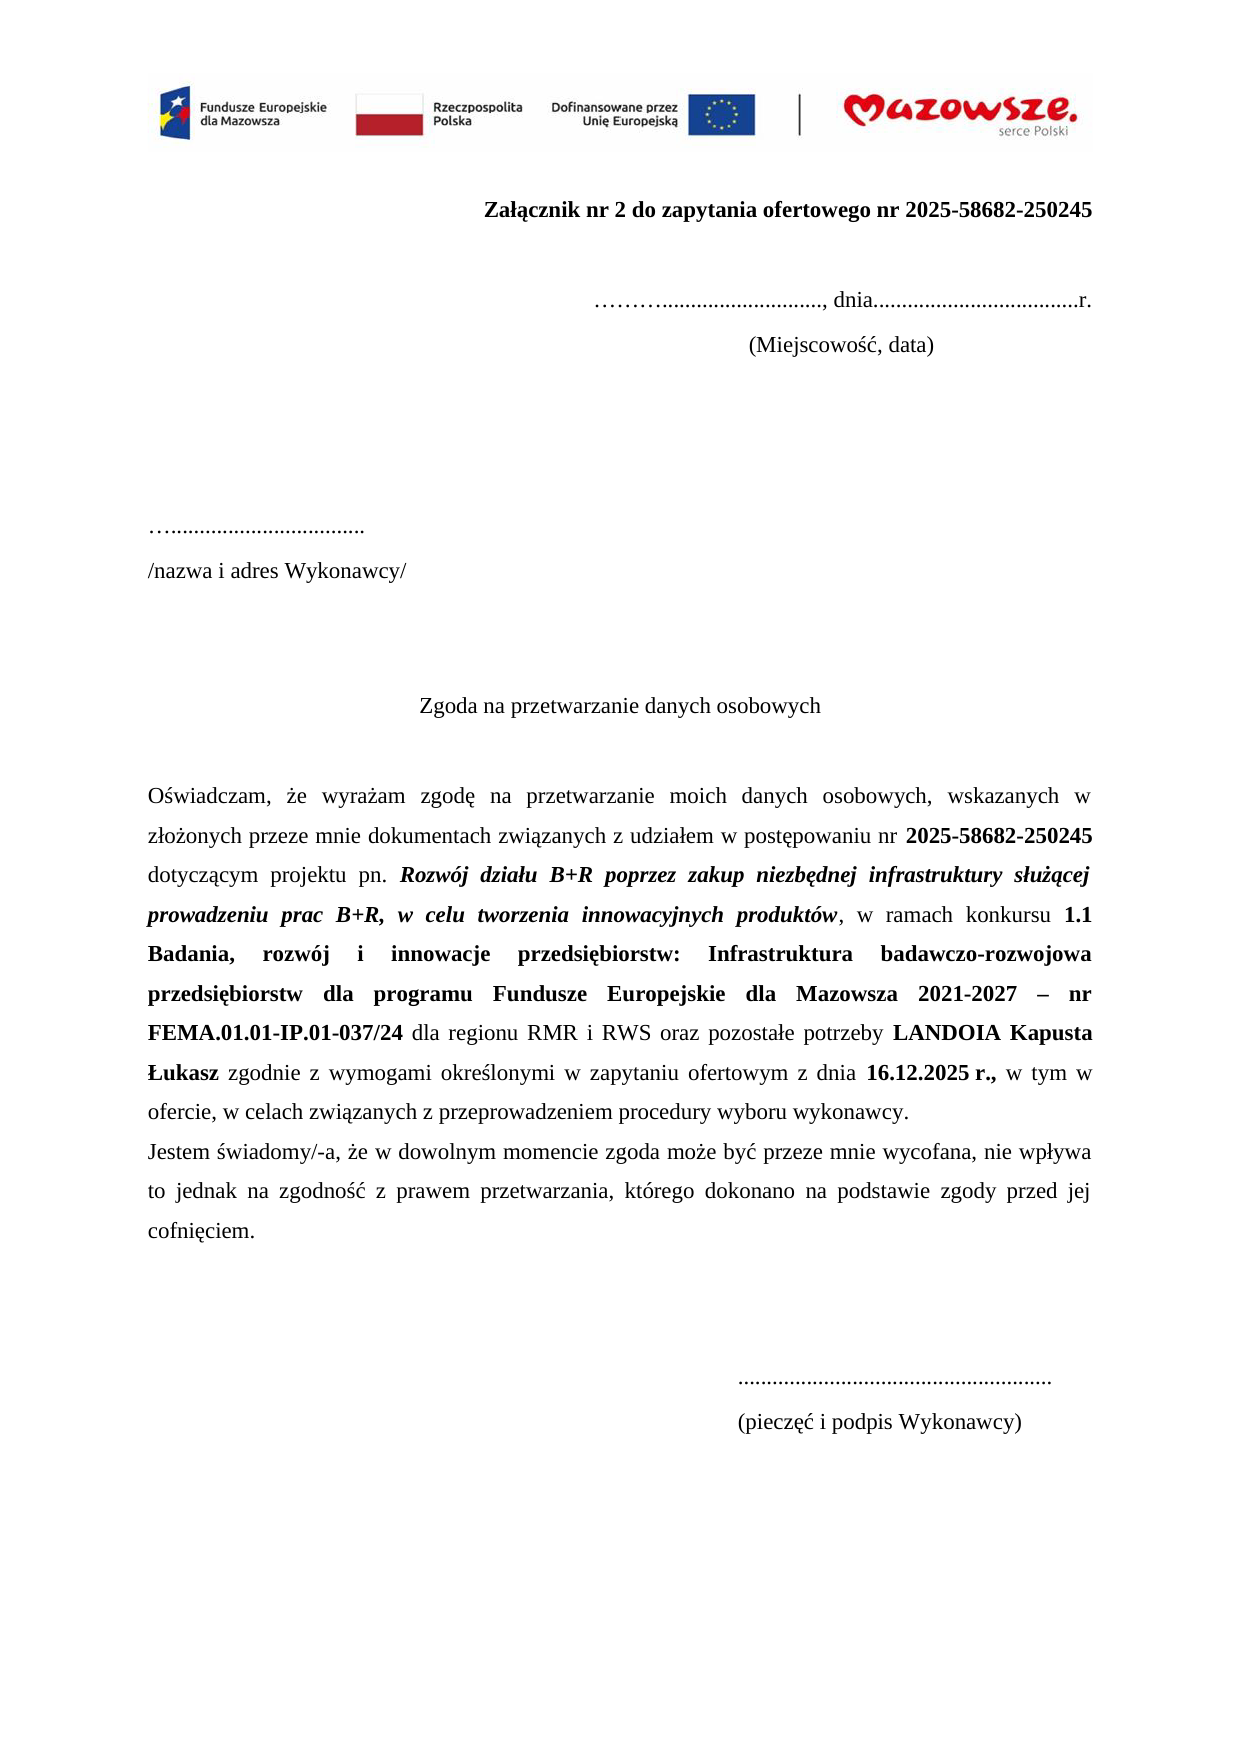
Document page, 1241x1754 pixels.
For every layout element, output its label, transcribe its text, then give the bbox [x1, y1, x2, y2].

text Jestem świadomy/-a, że w dowolnym momencie zgoda może być przeze mnie wycofana, nie wpływa to jednak na zgodność z prawem przetwarzania, którego dokonano na podstawie zgody przed jej cofnięciem. [148, 1138, 1093, 1243]
text Oświadczam, że wyrażam zgodę na przetwarzanie moich danych osobowych, wskazanych w złożonych przeze mnie dokumentach związanych z udziałem w postępowaniu nr 2025-58682-250245 dotyczącym projektu pn. Rozwój działu B+R poprzez zakup niezbędnej infrastruktury służącej prowadzeniu prac B+R, w celu tworzenia innowacyjnych produktów, w ramach konkursu 1.1 Badania, rozwój i innowacje przedsiębiorstw: Infrastruktura badawczo-rozwojowa przedsiębiorstw dla programu Fundusze Europejskie dla Mazowsza 2021-2027 – nr FEMA.01.01-IP.01-037/24 dla regionu RMR i RWS oraz pozostałe potrzeby LANDOIA Kapusta Łukasz zgodnie z wymogami określonymi w zapytaniu ofertowym z dnia 16.12.2025 r., w tym w ofercie, w celach związanych z przeprowadzeniem procedury wyboru wykonawcy. [148, 782, 1093, 1125]
text (pieczęć i podpis Wykonawcy) [664, 1408, 1093, 1434]
text ....................................................... [738, 1363, 1093, 1389]
text ….................................. [148, 512, 1093, 538]
text Załącznik nr 2 do zapytania ofertowego nr 2025-58682-250245 [148, 196, 1093, 222]
text ………............................, dnia....................................r. [148, 286, 1093, 313]
text /nazwa i adres Wykonawcy/ [148, 557, 1093, 583]
text Zgoda na przetwarzanie danych osobowych [148, 692, 1093, 719]
text (Miejscowość, data) [516, 331, 1093, 358]
